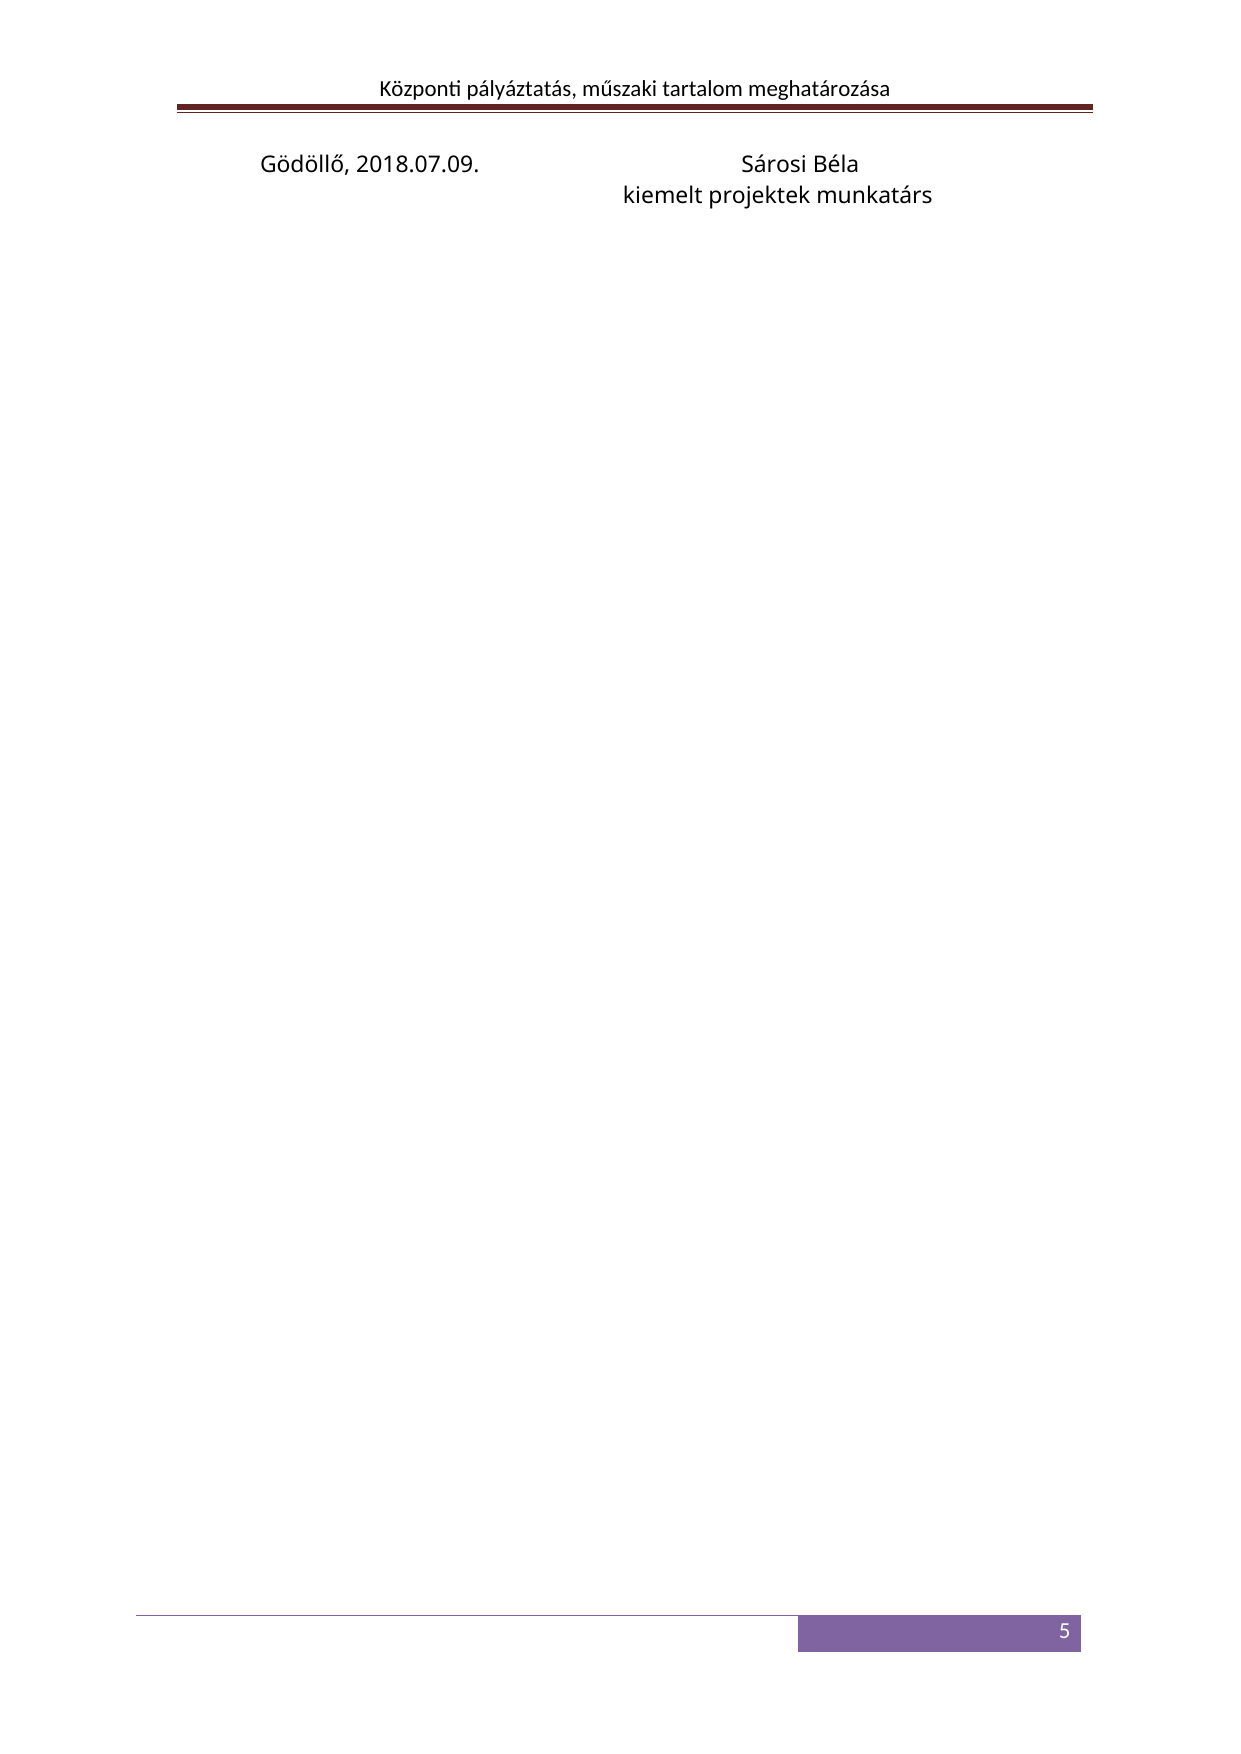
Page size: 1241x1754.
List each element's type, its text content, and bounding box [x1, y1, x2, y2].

text kiemelt projektek munkatárs [260, 179, 1093, 210]
text Gödöllő, 2018.07.09. Sárosi Béla [260, 148, 1093, 179]
